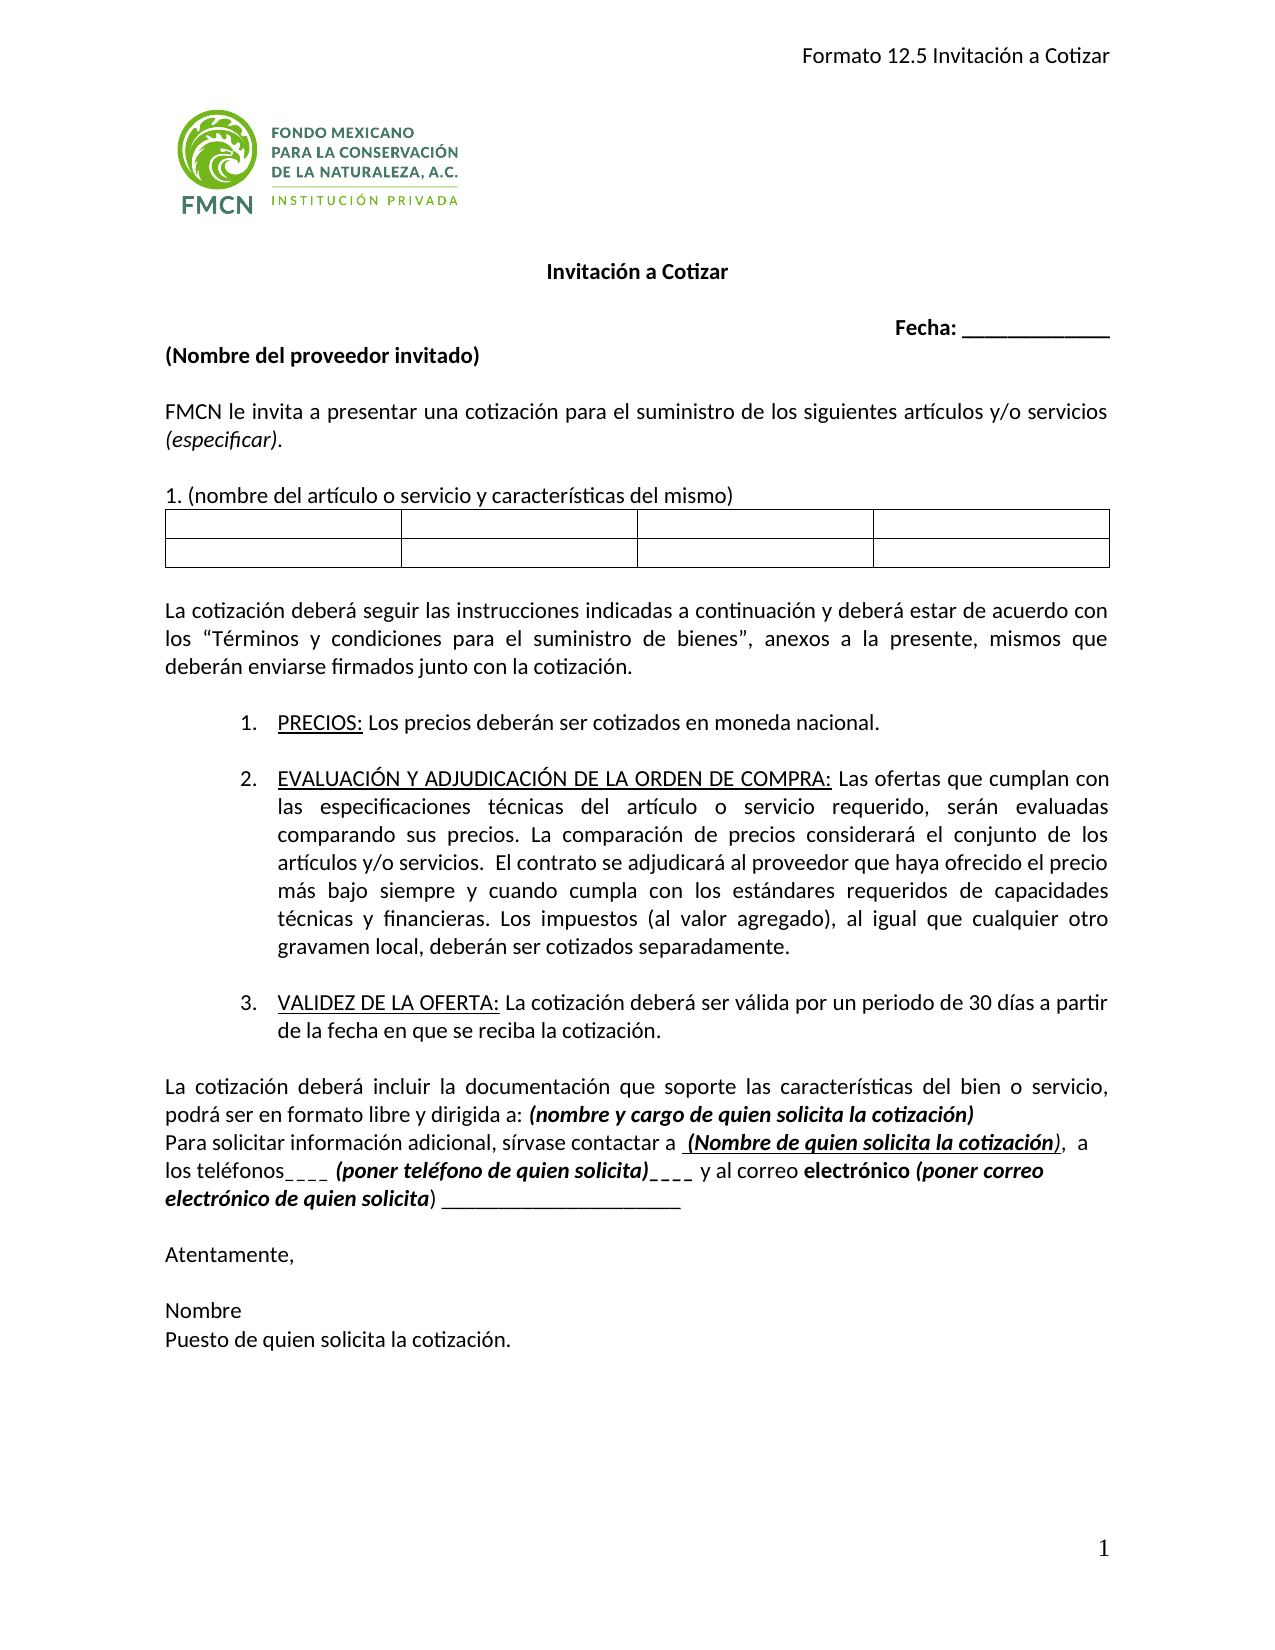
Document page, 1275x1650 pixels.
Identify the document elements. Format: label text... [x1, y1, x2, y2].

text Para solicitar información adicional, sírvase contactar a (Nombre de quien solicita la cotización), a los teléfonos____ (poner teléfono de quien solicita)____ y al correo electrónico (poner correo electrónico de quien solicita) _____________________ [165, 1128, 1110, 1213]
table_cell [638, 539, 873, 567]
text Nombre [165, 1297, 1110, 1325]
table_cell [874, 539, 1109, 567]
table_header [638, 510, 873, 538]
table_header [874, 510, 1109, 538]
text (Nombre del proveedor invitado) [165, 341, 1110, 369]
text La cotización deberá incluir la documentación que soporte las características del bien o servicio, podrá ser en formato libre y dirigida a: (nombre y cargo de quien solicita la cotización) [165, 1072, 1110, 1128]
text Fecha: _____________ [165, 313, 1110, 341]
text FMCN le invita a presentar una cotización para el suministro de los siguientes artículos y/o servicios (especificar). [165, 397, 1110, 453]
table_cell [166, 539, 401, 567]
text 1. (nombre del artículo o servicio y características del mismo) [165, 481, 1110, 509]
text La cotización deberá seguir las instrucciones indicadas a continuación y deberá estar de acuerdo con los “Términos y condiciones para el suministro de bienes”, anexos a la presente, mismos que deberán enviarse firmados junto con la cotización. [165, 596, 1110, 680]
text Invitación a Cotizar [165, 257, 1110, 285]
text Atentamente, [165, 1241, 1110, 1269]
list VALIDEZ DE LA OFERTA: La cotización deberá ser válida por un periodo de 30 días a partir de la fecha en que se reciba la cotización. [240, 988, 1110, 1044]
picture [165, 98, 470, 228]
list EVALUACIÓN Y ADJUDICACIÓN DE LA ORDEN DE COMPRA: Las ofertas que cumplan con las especificaciones técnicas del artículo o servicio requerido, serán evaluadas comparando sus precios. La comparación de precios considerará el conjunto de los artículos y/o servicios. El contrato se adjudicará al proveedor que haya ofrecido el precio más bajo siempre y cuando cumpla con los estándares requeridos de capacidades técnicas y financieras. Los impuestos (al valor agregado), al igual que cualquier otro gravamen local, deberán ser cotizados separadamente. [240, 764, 1110, 960]
table_cell [402, 539, 637, 567]
table_header [166, 510, 401, 538]
table_header [402, 510, 637, 538]
text Puesto de quien solicita la cotización. [165, 1325, 1110, 1353]
list PRECIOS: Los precios deberán ser cotizados en moneda nacional. [240, 708, 1110, 736]
